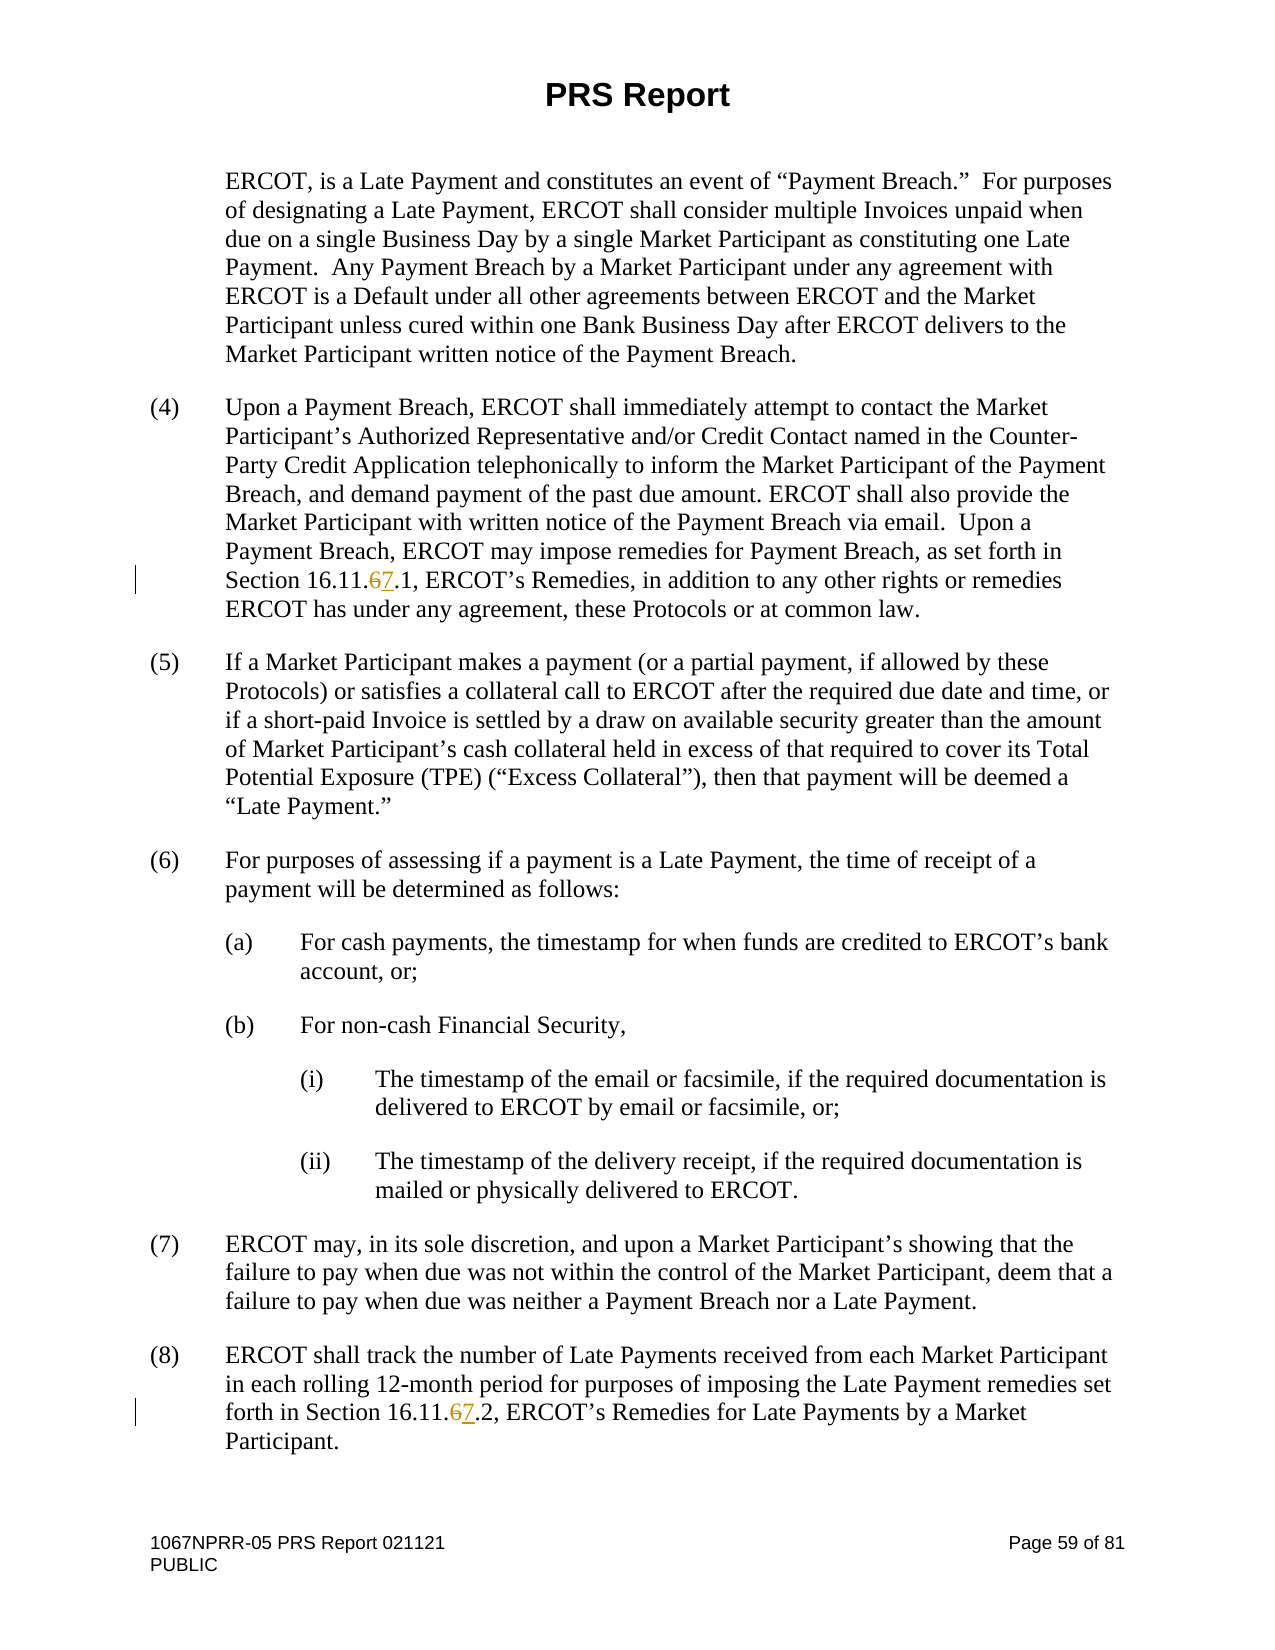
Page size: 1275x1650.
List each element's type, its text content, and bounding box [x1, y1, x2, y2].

text (5) If a Market Participant makes a payment (or a partial payment, if allowed by these Protocols) or satisfies a collateral call to ERCOT after the required due date and time, or if a short-paid Invoice is settled by a draw on available security greater than the amount of Market Participant’s cash collateral held in excess of that required to cover its Total Potential Exposure (TPE) (“Excess Collateral”), then that payment will be deemed a “Late Payment.” [150, 647, 1125, 820]
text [150, 166, 1125, 367]
text (i) The timestamp of the email or facsimile, if the required documentation is delivered to ERCOT by email or facsimile, or; [300, 1064, 1125, 1121]
text (ii) The timestamp of the delivery receipt, if the required documentation is mailed or physically delivered to ERCOT. [300, 1146, 1125, 1204]
text (8) ERCOT shall track the number of Late Payments received from each Market Participant in each rolling 12-month period for purposes of imposing the Late Payment remedies set forth in Section 16.11..2, ERCOT’s Remedies for Late Payments by a Market Participant. [150, 1340, 1125, 1455]
text (a) For cash payments, the timestamp for when funds are credited to ERCOT’s bank account, or; [225, 927, 1125, 985]
text (4) Upon a Payment Breach, ERCOT shall immediately attempt to contact the Market Participant’s Authorized Representative and/or Credit Contact named in the Counter-Party Credit Application telephonically to inform the Market Participant of the Payment Breach, and demand payment of the past due amount. ERCOT shall also provide the Market Participant with written notice of the Payment Breach via email. Upon a Payment Breach, ERCOT may impose remedies for Payment Breach, as set forth in Section 16.11..1, ERCOT’s Remedies, in addition to any other rights or remedies ERCOT has under any agreement, these Protocols or at common law. [150, 392, 1125, 622]
text (7) ERCOT may, in its sole discretion, and upon a Market Participant’s showing that the failure to pay when due was not within the control of the Market Participant, deem that a failure to pay when due was neither a Payment Breach nor a Late Payment. [150, 1229, 1125, 1315]
text (6) For purposes of assessing if a payment is a Late Payment, the time of receipt of a payment will be determined as follows: [150, 845, 1125, 902]
text (b) For non-cash Financial Security, [225, 1010, 1125, 1039]
